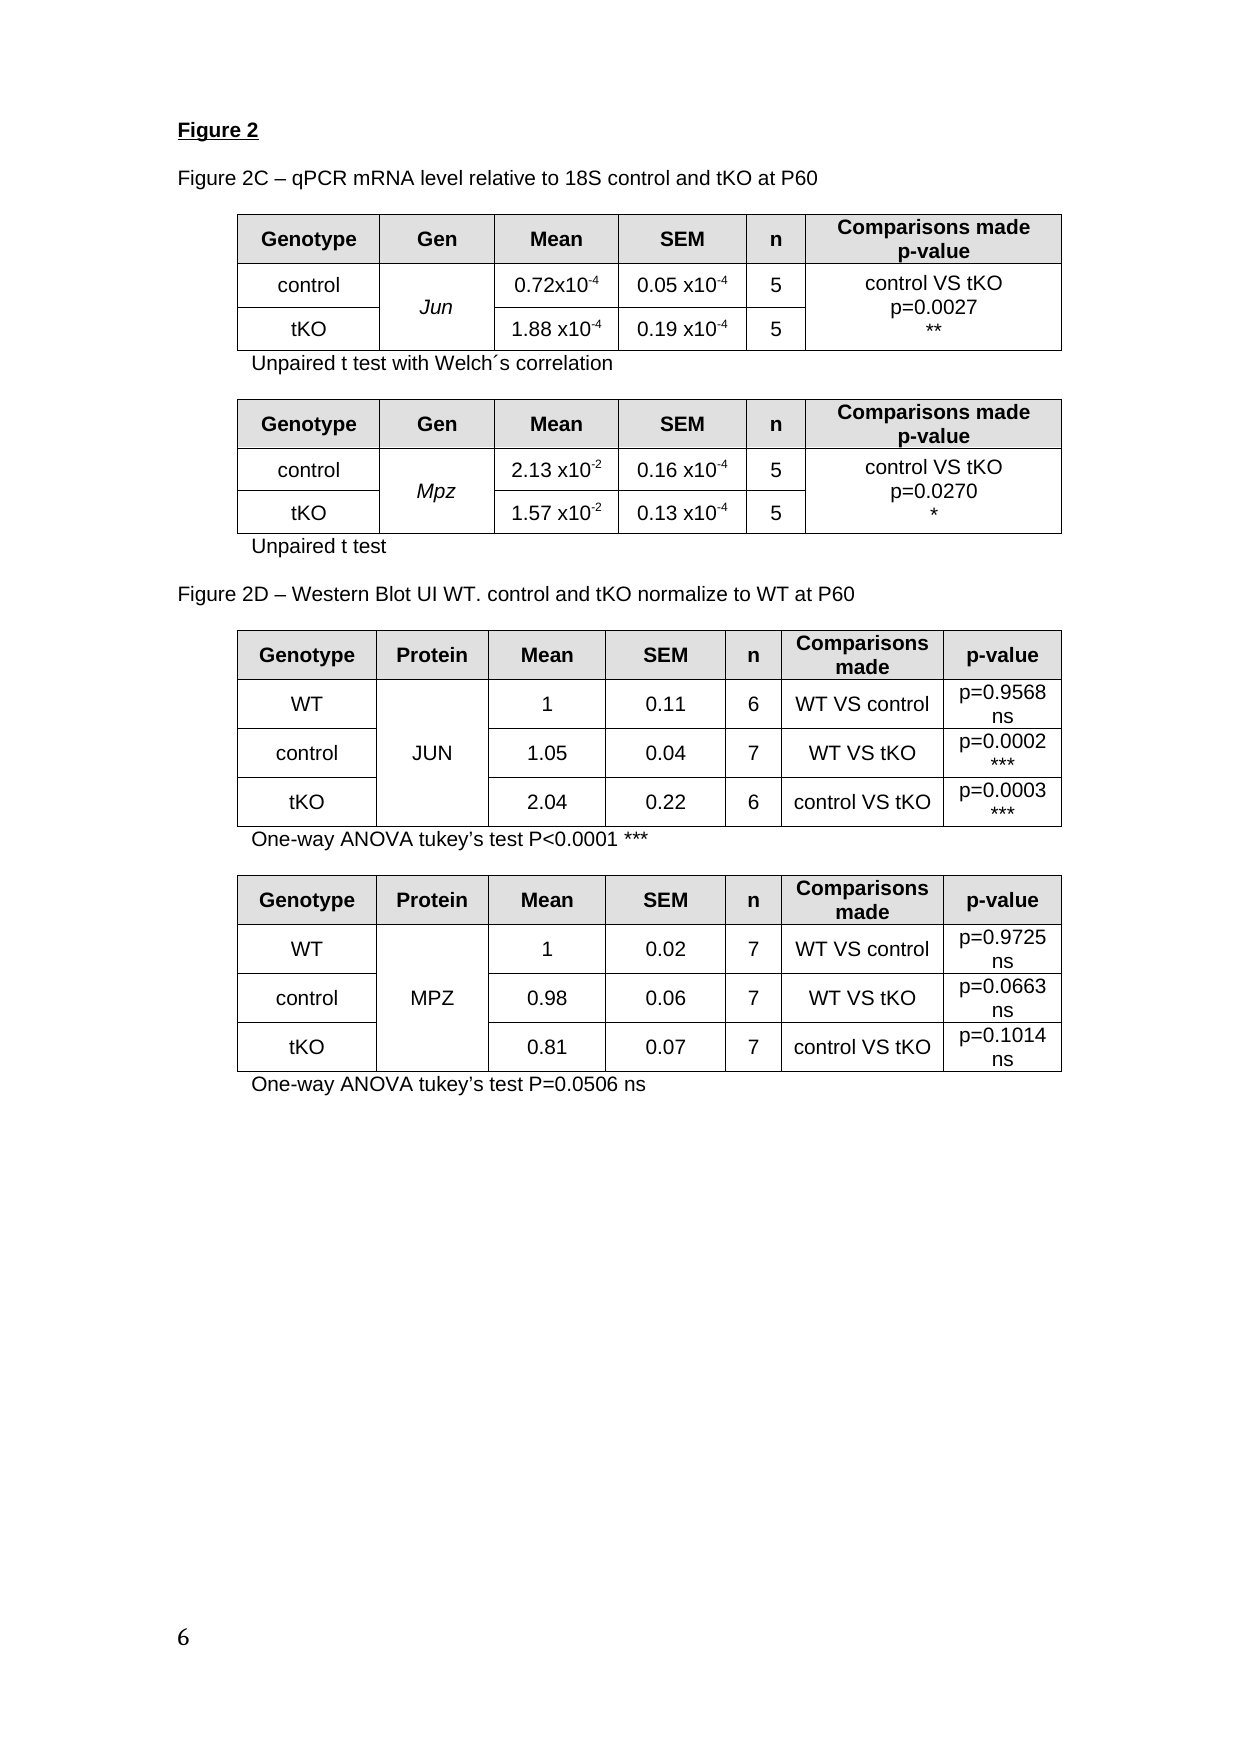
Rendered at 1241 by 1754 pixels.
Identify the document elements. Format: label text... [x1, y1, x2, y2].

table_cell control VS tKO [782, 778, 943, 826]
table_cell p=0.9568 ns [944, 680, 1061, 728]
table_cell 2.13 x10-2 [495, 449, 618, 490]
table_cell tKO [238, 778, 376, 826]
table_header n [747, 215, 805, 263]
table_cell 0.05 x10-4 [619, 264, 746, 307]
table_cell 6 [726, 778, 781, 826]
table_header Mean [495, 215, 618, 263]
table_cell Jun [380, 264, 494, 349]
table_cell 5 [747, 449, 805, 490]
text Figure 2 [177, 118, 1063, 142]
text One-way ANOVA tukey’s test P=0.0506 ns [177, 1072, 1063, 1096]
table_cell control [238, 449, 379, 490]
table_header Genotype [238, 876, 376, 924]
table_cell WT VS control [782, 680, 943, 728]
table_cell p=0.0003 *** [944, 778, 1061, 826]
table_header Genotype [238, 631, 376, 679]
table_header Comparisons made [782, 876, 943, 924]
table_cell 2.04 [489, 778, 605, 826]
table_cell tKO [238, 308, 379, 349]
table_cell control VS tKO p=0.0270 * [806, 449, 1061, 533]
table_cell tKO [238, 1023, 376, 1071]
table_header n [726, 631, 781, 679]
table_cell control [238, 729, 376, 777]
table_cell 7 [726, 1023, 781, 1071]
table_header Genotype [238, 215, 379, 263]
table_cell 0.13 x10-4 [619, 491, 746, 533]
table_cell 0.98 [489, 974, 605, 1022]
table_cell 7 [726, 974, 781, 1022]
table_cell 0.06 [606, 974, 725, 1022]
table_cell 5 [747, 491, 805, 533]
table_cell 5 [747, 308, 805, 349]
table_header SEM [606, 876, 725, 924]
table_header Protein [377, 631, 488, 679]
table_cell 0.11 [606, 680, 725, 728]
table_cell MPZ [377, 925, 488, 1071]
table_header Mean [495, 400, 618, 447]
table_header SEM [619, 215, 746, 263]
table_cell WT VS tKO [782, 974, 943, 1022]
table_header Protein [377, 876, 488, 924]
table_cell WT [238, 680, 376, 728]
text Figure 2C – qPCR mRNA level relative to 18S control and tKO at P60 [177, 166, 1063, 190]
text Unpaired t test [177, 534, 1063, 558]
table_cell 0.16 x10-4 [619, 449, 746, 490]
table_cell 5 [747, 264, 805, 307]
table_header Gen [380, 400, 494, 447]
table_cell control [238, 974, 376, 1022]
table_header n [747, 400, 805, 447]
table_cell 0.81 [489, 1023, 605, 1071]
table_cell p=0.0002 *** [944, 729, 1061, 777]
table_header Comparisons made p-value [806, 215, 1061, 263]
table_cell 0.07 [606, 1023, 725, 1071]
table_cell 0.19 x10-4 [619, 308, 746, 349]
table_header Mean [489, 631, 605, 679]
table_cell control [238, 264, 379, 307]
text One-way ANOVA tukey’s test P<0.0001 *** [177, 827, 1063, 851]
table_cell 0.02 [606, 925, 725, 973]
table_cell 1 [489, 925, 605, 973]
table_header Comparisons made p-value [806, 400, 1061, 447]
table_cell 7 [726, 729, 781, 777]
table_header Comparisons made [782, 631, 943, 679]
table_cell control VS tKO p=0.0027 ** [806, 264, 1061, 349]
table_header p-value [944, 876, 1061, 924]
table_cell 1.57 x10-2 [495, 491, 618, 533]
table_cell 0.72x10-4 [495, 264, 618, 307]
table_header Genotype [238, 400, 379, 447]
table_header SEM [619, 400, 746, 447]
table_header n [726, 876, 781, 924]
table_header p-value [944, 631, 1061, 679]
text Figure 2D – Western Blot UI WT. control and tKO normalize to WT at P60 [177, 582, 1063, 606]
table_cell 7 [726, 925, 781, 973]
table_header Gen [380, 215, 494, 263]
table_header SEM [606, 631, 725, 679]
table_cell WT VS tKO [782, 729, 943, 777]
table_cell 0.04 [606, 729, 725, 777]
table_cell WT [238, 925, 376, 973]
table_cell p=0.1014 ns [944, 1023, 1061, 1071]
table_cell WT VS control [782, 925, 943, 973]
table_header Mean [489, 876, 605, 924]
table_cell control VS tKO [782, 1023, 943, 1071]
table_cell 6 [726, 680, 781, 728]
table_cell 0.22 [606, 778, 725, 826]
table_cell tKO [238, 491, 379, 533]
table_cell 1 [489, 680, 605, 728]
table_cell 1.05 [489, 729, 605, 777]
table_cell p=0.0663 ns [944, 974, 1061, 1022]
table_cell p=0.9725 ns [944, 925, 1061, 973]
table_cell 1.88 x10-4 [495, 308, 618, 349]
table_cell JUN [377, 680, 488, 826]
table_cell Mpz [380, 449, 494, 533]
text Unpaired t test with Welch´s correlation [177, 351, 1063, 374]
